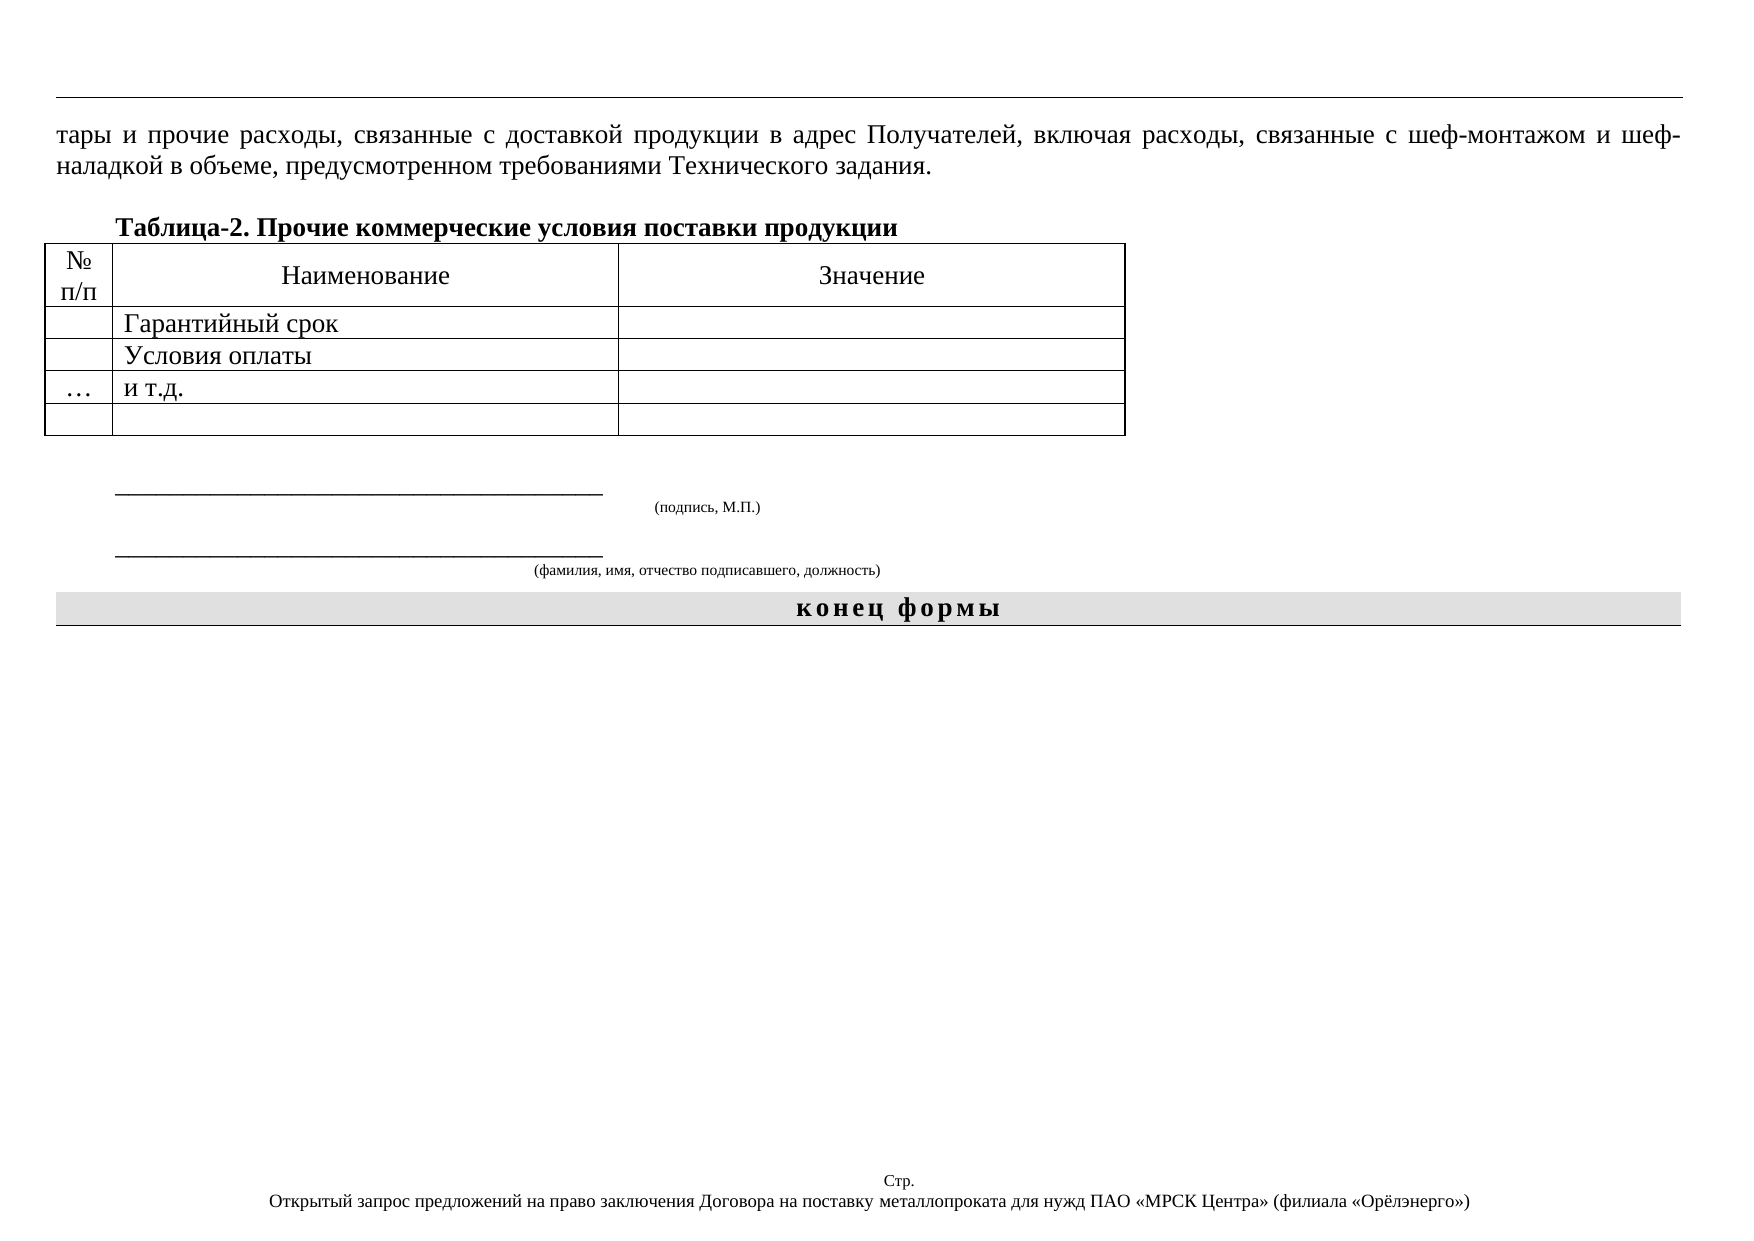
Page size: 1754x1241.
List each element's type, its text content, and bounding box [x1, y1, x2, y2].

table_cell [619, 404, 1124, 435]
table_cell … [46, 371, 112, 403]
table_cell [619, 307, 1124, 338]
table_cell [46, 339, 112, 370]
table_cell [46, 404, 112, 435]
table_cell и т.д. [113, 371, 618, 403]
text ____________________________________ [56, 529, 1683, 560]
text ____________________________________ [56, 467, 1683, 498]
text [56, 118, 1683, 180]
table_cell [46, 307, 112, 338]
table_header № п/п [46, 244, 112, 306]
table_cell Гарантийный срок [113, 307, 618, 338]
table_header Наименование [113, 244, 618, 306]
text конец формы [56, 592, 1681, 625]
text Таблица-2. Прочие коммерческие условия поставки продукции [56, 212, 1683, 243]
text (фамилия, имя, отчество подписавшего, должность) [56, 560, 1299, 592]
table_cell [619, 371, 1124, 403]
table_cell Условия оплаты [113, 339, 618, 370]
table_cell [113, 404, 618, 435]
table_header Значение [619, 244, 1124, 306]
table_cell [619, 339, 1124, 370]
text (подпись, М.П.) [56, 498, 1299, 529]
